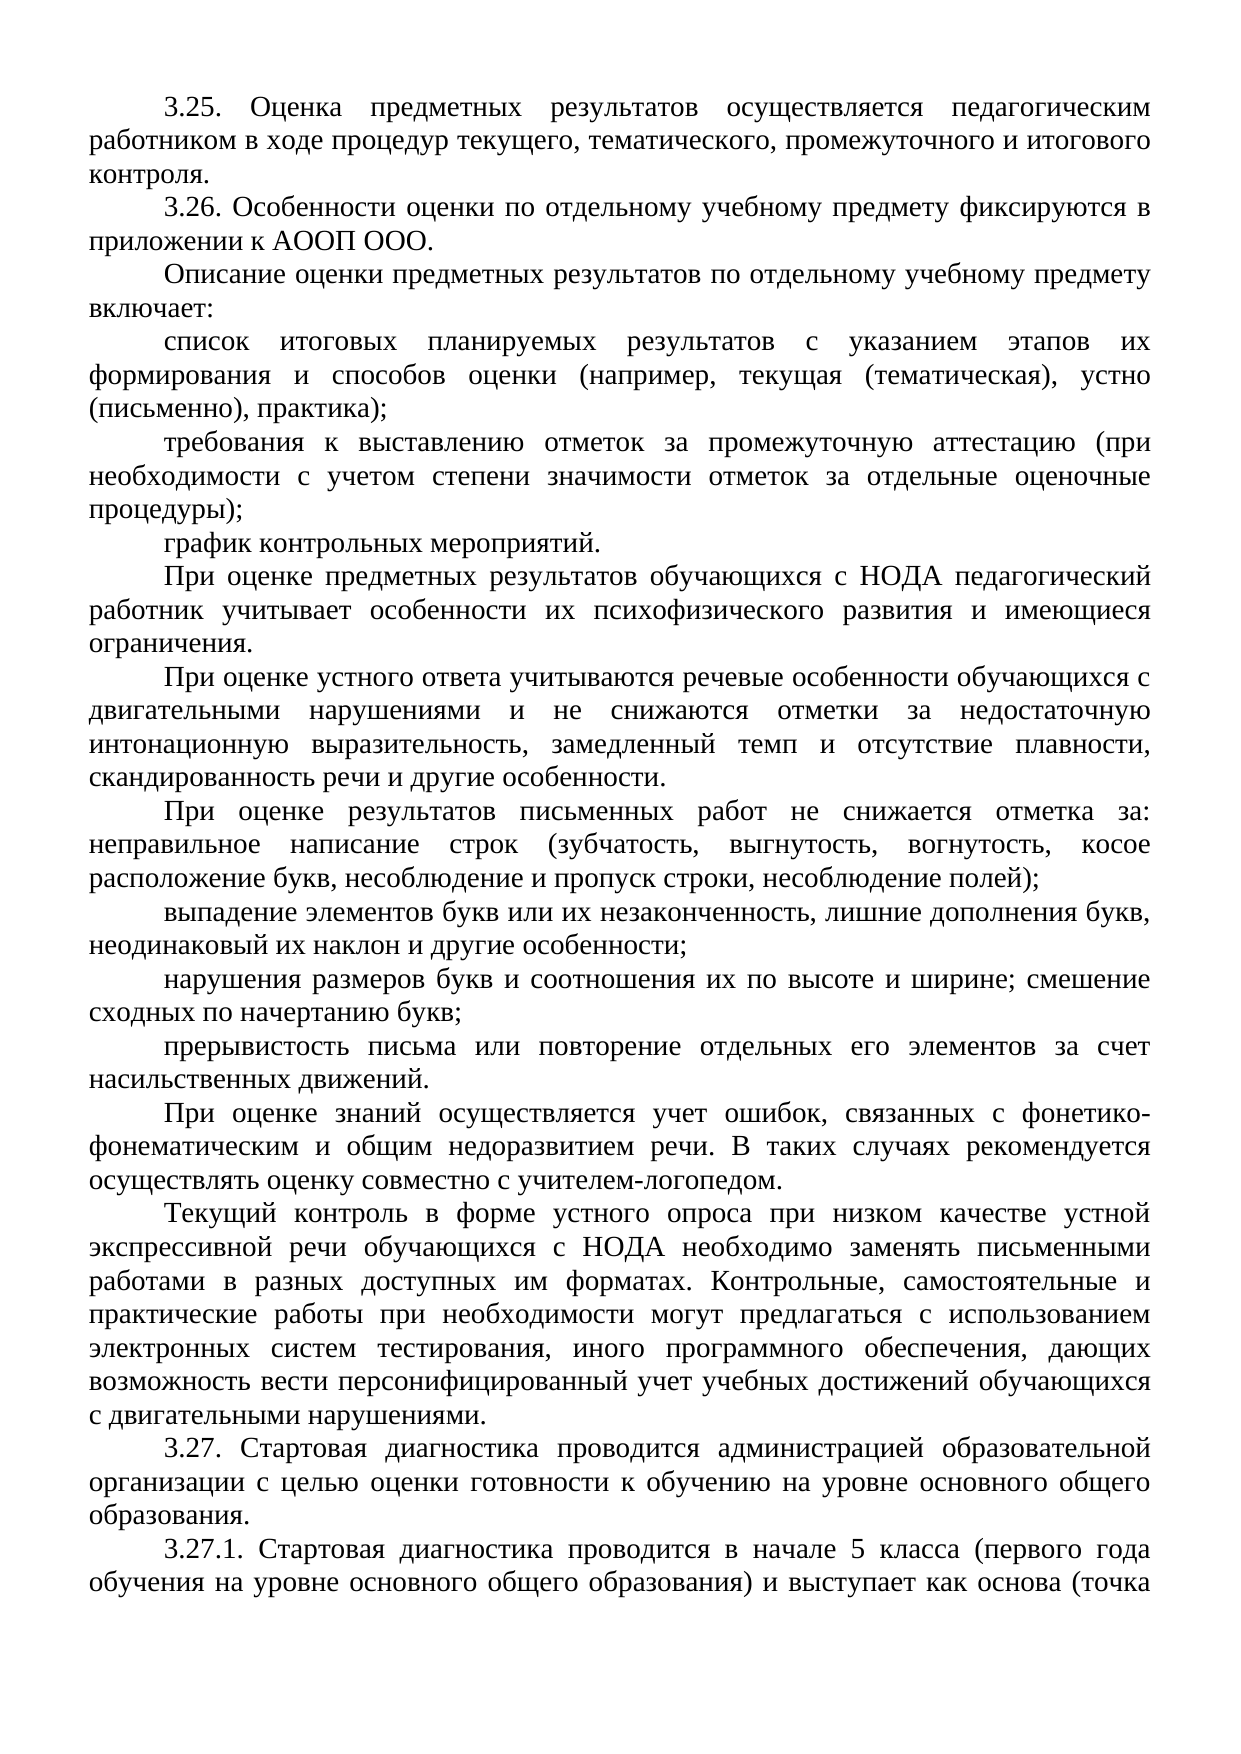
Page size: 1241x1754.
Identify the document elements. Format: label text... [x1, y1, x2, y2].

text требования к выставлению отметок за промежуточную аттестацию (при необходимости с учетом степени значимости отметок за отдельные оценочные процедуры); [88, 424, 1152, 525]
text график контрольных мероприятий. [88, 525, 1152, 558]
text список итоговых планируемых результатов с указанием этапов их формирования и способов оценки (например, текущая (тематическая), устно (письменно), практика); [88, 323, 1152, 424]
text Описание оценки предметных результатов по отдельному учебному предмету включает: [88, 256, 1152, 323]
text выпадение элементов букв или их незаконченность, лишние дополнения букв, неодинаковый их наклон и другие особенности; [88, 894, 1152, 961]
text 3.26. Особенности оценки по отдельному учебному предмету фиксируются в приложении к АООП ООО. [88, 189, 1152, 256]
text При оценке предметных результатов обучающихся с НОДА педагогический работник учитывает особенности их психофизического развития и имеющиеся ограничения. [88, 558, 1152, 659]
text 3.27. Стартовая диагностика проводится администрацией образовательной организации с целью оценки готовности к обучению на уровне основного общего образования. [88, 1430, 1152, 1531]
text Текущий контроль в форме устного опроса при низком качестве устной экспрессивной речи обучающихся с НОДА необходимо заменять письменными работами в разных доступных им форматах. Контрольные, самостоятельные и практические работы при необходимости могут предлагаться с использованием электронных систем тестирования, иного программного обеспечения, дающих возможность вести персонифицированный учет учебных достижений обучающихся с двигательными нарушениями. [88, 1196, 1152, 1430]
text При оценке устного ответа учитываются речевые особенности обучающихся с двигательными нарушениями и не снижаются отметки за недостаточную интонационную выразительность, замедленный темп и отсутствие плавности, скандированность речи и другие особенности. [88, 659, 1152, 793]
text нарушения размеров букв и соотношения их по высоте и ширине; смешение сходных по начертанию букв; [88, 961, 1152, 1028]
text При оценке результатов письменных работ не снижается отметка за: неправильное написание строк (зубчатость, выгнутость, вогнутость, косое расположение букв, несоблюдение и пропуск строки, несоблюдение полей); [88, 793, 1152, 894]
text При оценке знаний осуществляется учет ошибок, связанных с фонетико-фонематическим и общим недоразвитием речи. В таких случаях рекомендуется осуществлять оценку совместно с учителем-логопедом. [88, 1095, 1152, 1196]
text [88, 1531, 1152, 1598]
text 3.25. Оценка предметных результатов осуществляется педагогическим работником в ходе процедур текущего, тематического, промежуточного и итогового контроля. [88, 89, 1152, 189]
text прерывистость письма или повторение отдельных его элементов за счет насильственных движений. [88, 1028, 1152, 1095]
